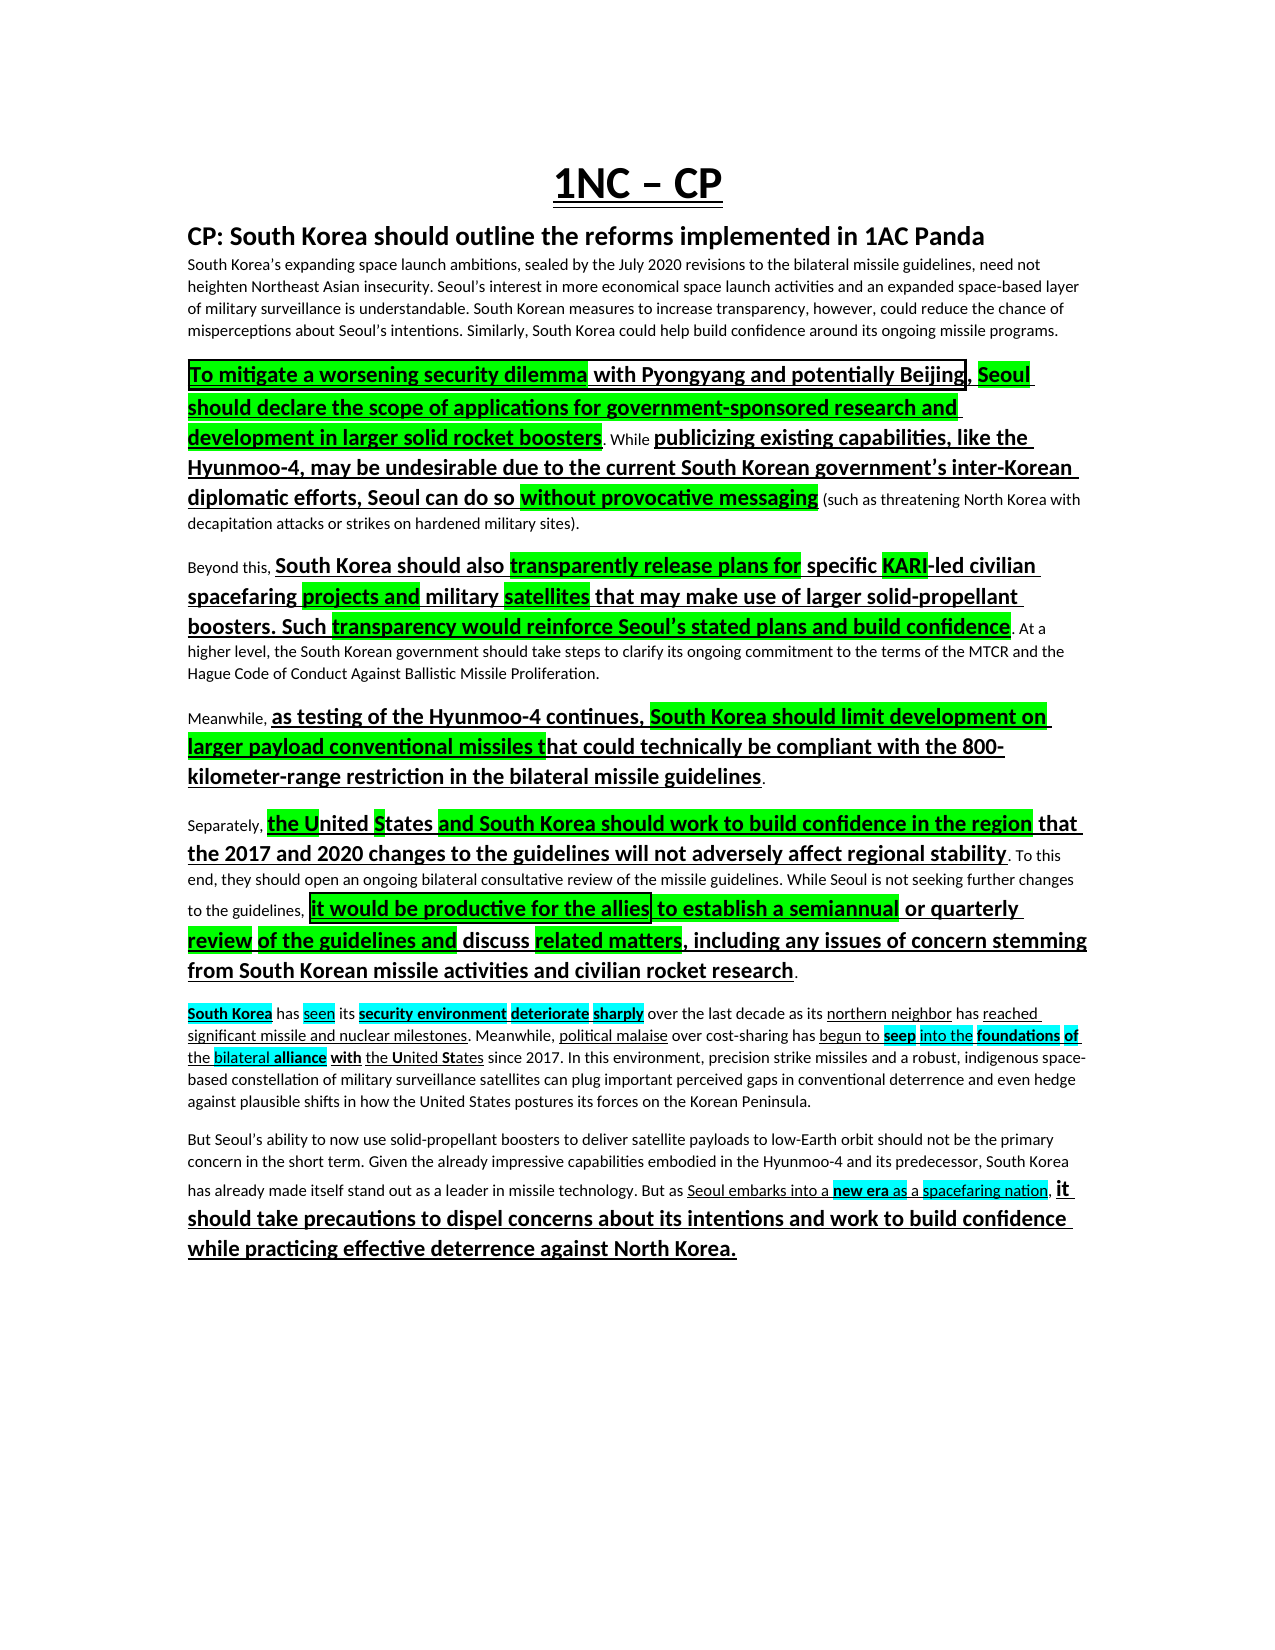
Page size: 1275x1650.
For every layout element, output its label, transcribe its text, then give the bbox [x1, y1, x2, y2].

subtitle CP: South Korea should outline the reforms implemented in 1AC Panda [187, 219, 1087, 252]
text Meanwhile, as testing of the Hyunmoo-4 continues, South Korea should limit development on larger payload conventional missiles that could technically be compliant with the 800-kilometer-range restriction in the bilateral missile guidelines. [187, 702, 1087, 790]
text South Korea’s expanding space launch ambitions, sealed by the July 2020 revisions to the bilateral missile guidelines, need not heighten Northeast Asian insecurity. Seoul’s interest in more economical space launch activities and an expanded space-based layer of military surveillance is understandable. South Korean measures to increase transparency, however, could reduce the chance of misperceptions about Seoul’s intentions. Similarly, South Korea could help build confidence around its ongoing missile programs. [187, 254, 1087, 340]
text But Seoul’s ability to now use solid-propellant boosters to deliver satellite payloads to low-Earth orbit should not be the primary concern in the short term. Given the already impressive capabilities embodied in the Hyunmoo-4 and its predecessor, South Korea has already made itself stand out as a leader in missile technology. But as Seoul embarks into a new era as a spacefaring nation, it should take precautions to dispel concerns about its intentions and work to build confidence while practicing effective deterrence against North Korea. [187, 1129, 1087, 1262]
subtitle 1NC – CP [187, 154, 1087, 210]
text South Korea has seen its security environment deteriorate sharply over the last decade as its northern neighbor has reached significant missile and nuclear milestones. Meanwhile, political malaise over cost-sharing has begun to seep into the foundations of the bilateral alliance with the United States since 2017. In this environment, precision strike missiles and a robust, indigenous space-based constellation of military surveillance satellites can plug important perceived gaps in conventional deterrence and even hedge against plausible shifts in how the United States postures its forces on the Korean Peninsula. [187, 1003, 1087, 1111]
text Separately, the United States and South Korea should work to build confidence in the region that the 2017 and 2020 changes to the guidelines will not adversely affect regional stability. To this end, they should open an ongoing bilateral consultative review of the missile guidelines. While Seoul is not seeking further changes to the guidelines, it would be productive for the allies to establish a semiannual or quarterly review of the guidelines and discuss related matters, including any issues of concern stemming from South Korean missile activities and civilian rocket research. [187, 809, 1087, 950]
text To mitigate a worsening security dilemma with Pyongyang and potentially Beijing, Seoul should declare the scope of applications for government-sponsored research and development in larger solid rocket boosters. While publicizing existing capabilities, like the Hyunmoo-4, may be undesirable due to the current South Korean government’s inter-Korean diplomatic efforts, Seoul can do so without provocative messaging (such as threatening North Korea with decapitation attacks or strikes on hardened military sites). [187, 358, 1087, 533]
text Beyond this, South Korea should also transparently release plans for specific KARI-led civilian spacefaring projects and military satellites that may make use of larger solid-propellant boosters. Such transparency would reinforce Seoul’s stated plans and build confidence. At a higher level, the South Korean government should take steps to clarify its ongoing commitment to the terms of the MTCR and the Hague Code of Conduct Against Ballistic Missile Proliferation. [187, 552, 1087, 684]
